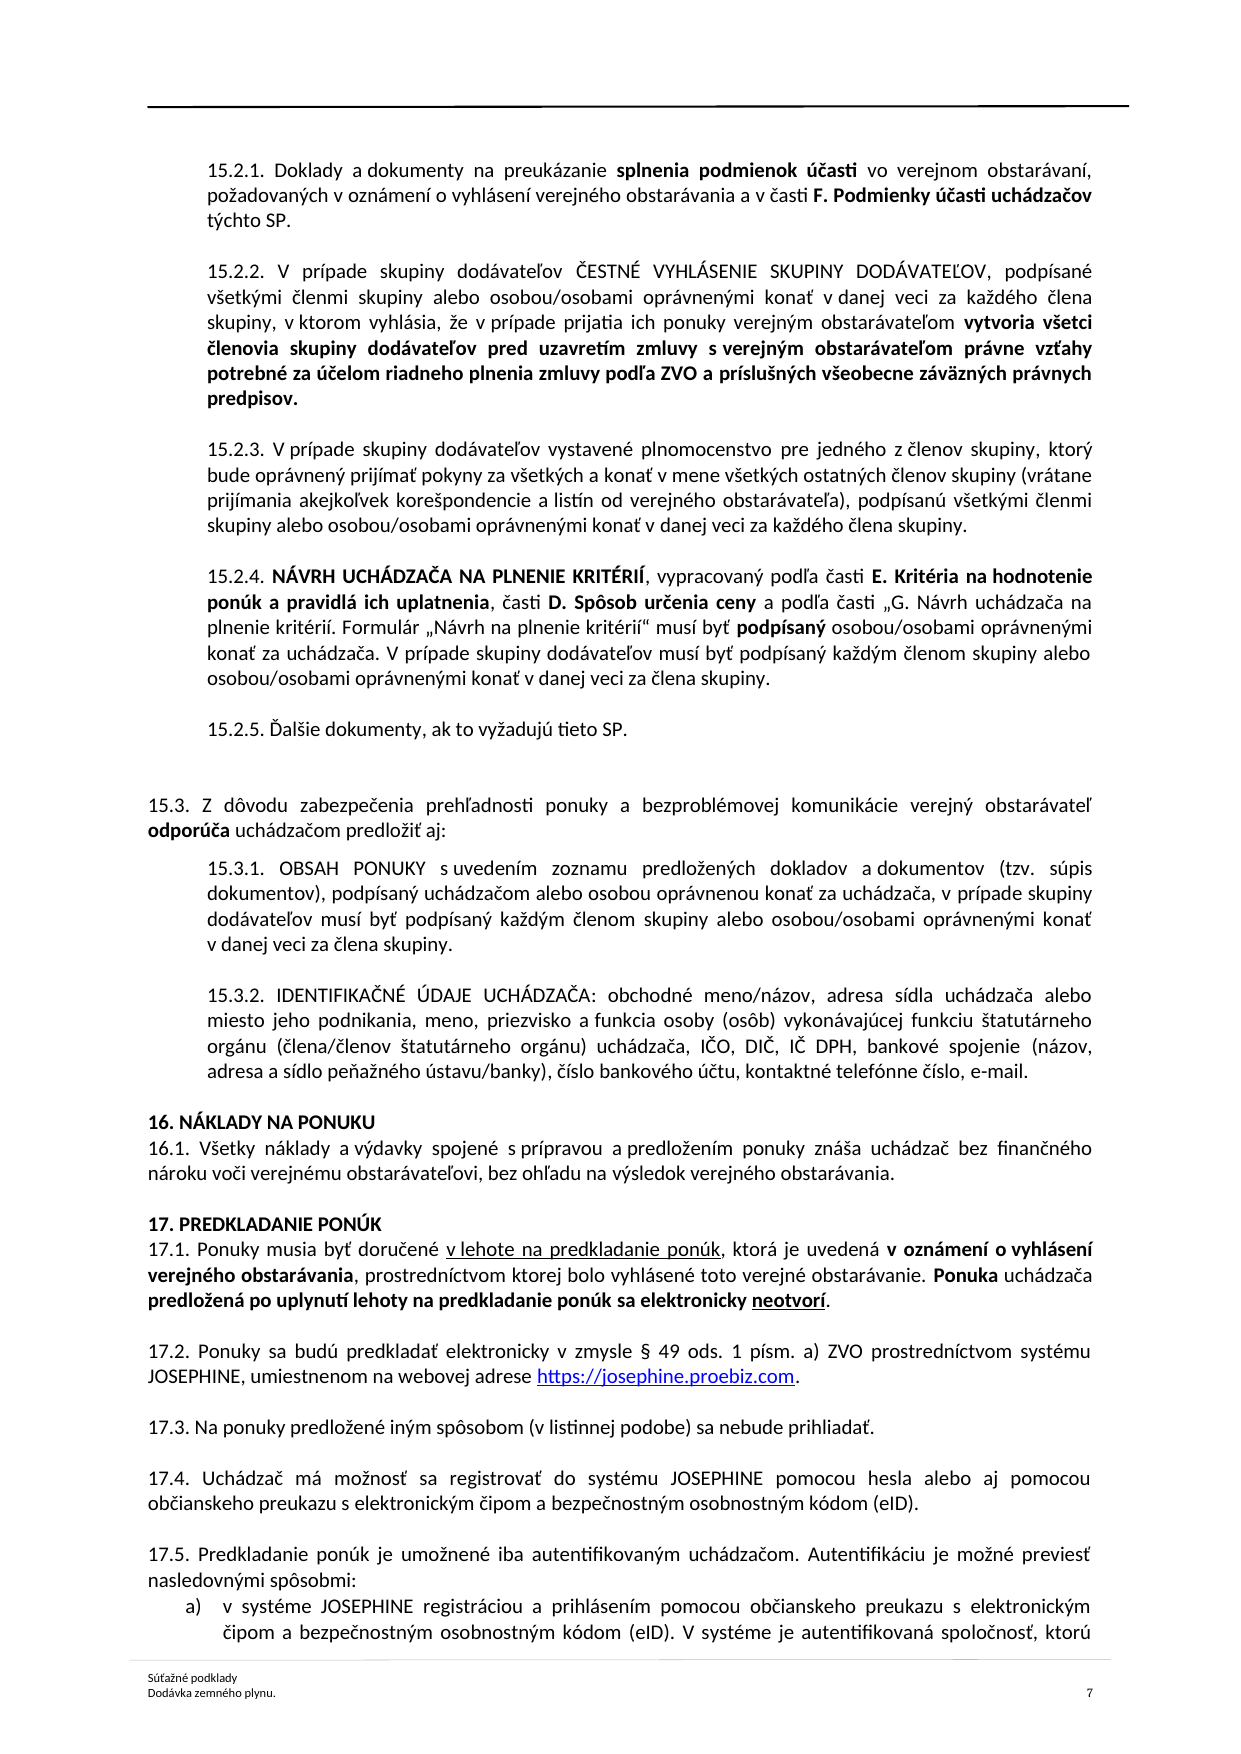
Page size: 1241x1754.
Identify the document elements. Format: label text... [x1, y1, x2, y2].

text 15.2.3. V prípade skupiny dodávateľov vystavené plnomocenstvo pre jedného z členov skupiny, ktorý bude oprávnený prijímať pokyny za všetkých a konať v mene všetkých ostatných členov skupiny (vrátane prijímania akejkoľvek korešpondencie a listín od verejného obstarávateľa), podpísanú všetkými členmi skupiny alebo osobou/osobami oprávnenými konať v danej veci za každého člena skupiny. [207, 436, 1092, 538]
text 15.3. Z dôvodu zabezpečenia prehľadnosti ponuky a bezproblémovej komunikácie verejný obstarávateľ odporúča uchádzačom predložiť aj: [148, 792, 1092, 843]
text 17.3. Na ponuky predložené iným spôsobom (v listinnej podobe) sa nebude prihliadať. [148, 1414, 1092, 1440]
text 17. PREDKLADANIE PONÚK [148, 1211, 1092, 1236]
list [185, 1592, 1092, 1644]
text 17.2. Ponuky sa budú predkladať elektronicky v zmysle § 49 ods. 1 písm. a) ZVO prostredníctvom systému JOSEPHINE, umiestnenom na webovej adrese https://josephine.proebiz.com. [148, 1338, 1092, 1389]
text 15.2.1. Doklady a dokumenty na preukázanie splnenia podmienok účasti vo verejnom obstarávaní, požadovaných v oznámení o vyhlásení verejného obstarávania a v časti F. Podmienky účasti uchádzačov týchto SP. [207, 157, 1092, 233]
text 15.2.4. NÁVRH UCHÁDZAČA NA PLNENIE KRITÉRIÍ, vypracovaný podľa časti E. Kritéria na hodnotenie ponúk a pravidlá ich uplatnenia, časti D. Spôsob určenia ceny a podľa časti „G. Návrh uchádzača na plnenie kritérií. Formulár „Návrh na plnenie kritérií“ musí byť podpísaný osobou/osobami oprávnenými konať za uchádzača. V prípade skupiny dodávateľov musí byť podpísaný každým členom skupiny alebo osobou/osobami oprávnenými konať v danej veci za člena skupiny. [207, 563, 1092, 691]
text 17.1. Ponuky musia byť doručené v lehote na predkladanie ponúk, ktorá je uvedená v oznámení o vyhlásení verejného obstarávania, prostredníctvom ktorej bolo vyhlásené toto verejné obstarávanie. Ponuka uchádzača predložená po uplynutí lehoty na predkladanie ponúk sa elektronicky neotvorí. [148, 1236, 1092, 1313]
text 16. NÁKLADY NA PONUKU [148, 1109, 1092, 1135]
text 17.4. Uchádzač má možnosť sa registrovať do systému JOSEPHINE pomocou hesla alebo aj pomocou občianskeho preukazu s elektronickým čipom a bezpečnostným osobnostným kódom (eID). [148, 1465, 1092, 1516]
text 16.1. Všetky náklady a výdavky spojené s prípravou a predložením ponuky znáša uchádzač bez finančného nároku voči verejnému obstarávateľovi, bez ohľadu na výsledok verejného obstarávania. [148, 1135, 1092, 1186]
text 17.5. Predkladanie ponúk je umožnené iba autentifikovaným uchádzačom. Autentifikáciu je možné previesť nasledovnými spôsobmi: [148, 1541, 1092, 1592]
text 15.2.2. V prípade skupiny dodávateľov čestné vyhlásenie skupiny dodávateľov, podpísané všetkými členmi skupiny alebo osobou/osobami oprávnenými konať v danej veci za každého člena skupiny, v ktorom vyhlásia, že v prípade prijatia ich ponuky verejným obstarávateľom vytvoria všetci členovia skupiny dodávateľov pred uzavretím zmluvy s verejným obstarávateľom právne vzťahy potrebné za účelom riadneho plnenia zmluvy podľa ZVO a príslušných všeobecne záväzných právnych predpisov. [207, 258, 1092, 411]
text 15.3.2. identifikačné údaje uchádzača: obchodné meno/názov, adresa sídla uchádzača alebo miesto jeho podnikania, meno, priezvisko a funkcia osoby (osôb) vykonávajúcej funkciu štatutárneho orgánu (člena/členov štatutárneho orgánu) uchádzača, IČO, DIČ, IČ DPH, bankové spojenie (názov, adresa a sídlo peňažného ústavu/banky), číslo bankového účtu, kontaktné telefónne číslo, e-mail. [207, 982, 1092, 1084]
text 15.3.1. obsah ponuky s uvedením zoznamu predložených dokladov a dokumentov (tzv. súpis dokumentov), podpísaný uchádzačom alebo osobou oprávnenou konať za uchádzača, v prípade skupiny dodávateľov musí byť podpísaný každým členom skupiny alebo osobou/osobami oprávnenými konať v danej veci za člena skupiny. [207, 855, 1092, 957]
text 15.2.5. Ďalšie dokumenty, ak to vyžadujú tieto SP. [207, 716, 1092, 741]
